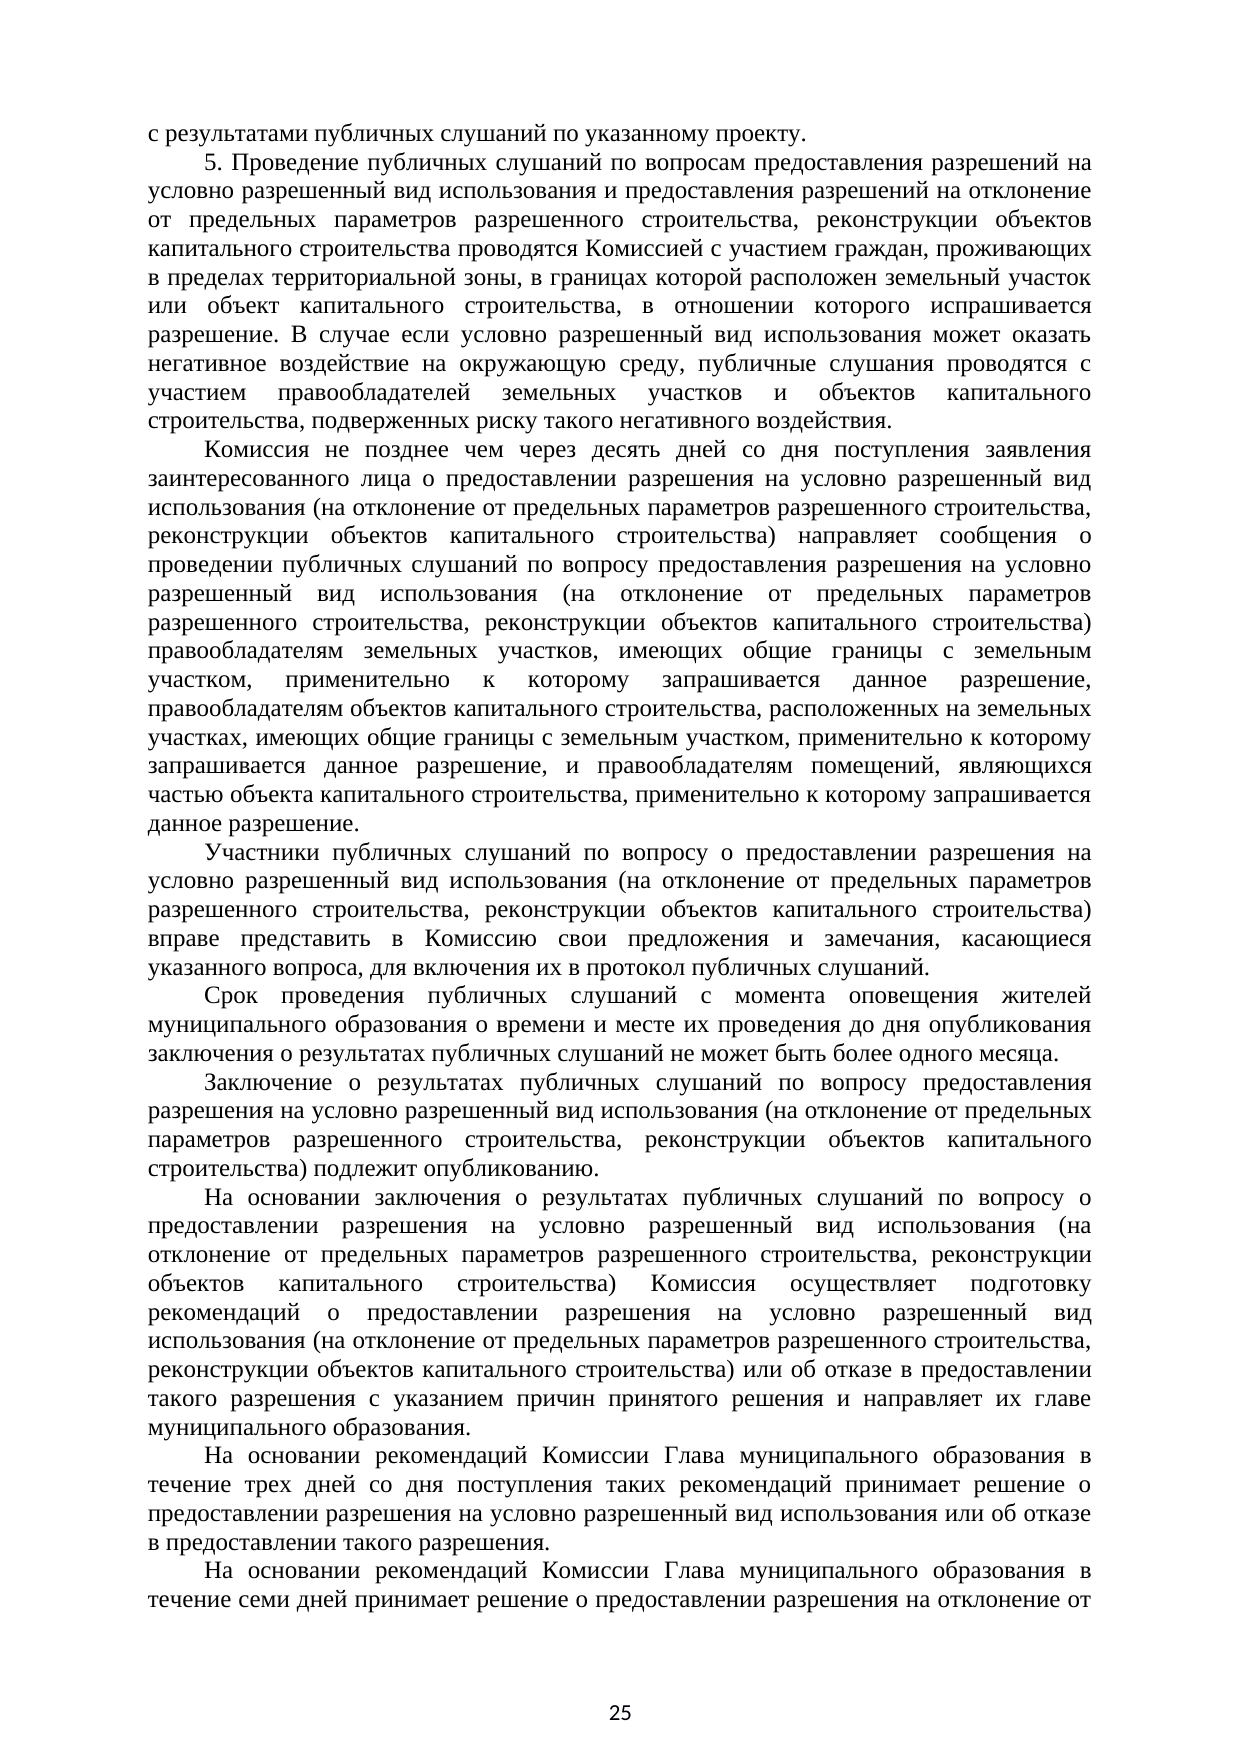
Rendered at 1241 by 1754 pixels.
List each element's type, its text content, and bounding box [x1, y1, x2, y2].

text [148, 118, 1092, 147]
text На основании рекомендаций Комиссии Глава муниципального образования в течение трех дней со дня поступления таких рекомендаций принимает решение о предоставлении разрешения на условно разрешенный вид использования или об отказе в предоставлении такого разрешения. [148, 1441, 1092, 1556]
text Участники публичных слушаний по вопросу о предоставлении разрешения на условно разрешенный вид использования (на отклонение от предельных параметров разрешенного строительства, реконструкции объектов капитального строительства) вправе представить в Комиссию свои предложения и замечания, касающиеся указанного вопроса, для включения их в протокол публичных слушаний. [148, 837, 1092, 981]
text Срок проведения публичных слушаний с момента оповещения жителей муниципального образования о времени и месте их проведения до дня опубликования заключения о результатах публичных слушаний не может быть более одного месяца. [148, 981, 1092, 1067]
text 5. Проведение публичных слушаний по вопросам предоставления разрешений на условно разрешенный вид использования и предоставления разрешений на отклонение от предельных параметров разрешенного строительства, реконструкции объектов капитального строительства проводятся Комиссией с участием граждан, проживающих в пределах территориальной зоны, в границах которой расположен земельный участок или объект капитального строительства, в отношении которого испрашивается разрешение. В случае если условно разрешенный вид использования может оказать негативное воздействие на окружающую среду, публичные слушания проводятся с участием правообладателей земельных участков и объектов капитального строительства, подверженных риску такого негативного воздействия. [148, 147, 1092, 434]
text Комиссия не позднее чем через десять дней со дня поступления заявления заинтересованного лица о предоставлении разрешения на условно разрешенный вид использования (на отклонение от предельных параметров разрешенного строительства, реконструкции объектов капитального строительства) направляет сообщения о проведении публичных слушаний по вопросу предоставления разрешения на условно разрешенный вид использования (на отклонение от предельных параметров разрешенного строительства, реконструкции объектов капитального строительства) правообладателям земельных участков, имеющих общие границы с земельным участком, применительно к которому запрашивается данное разрешение, правообладателям объектов капитального строительства, расположенных на земельных участках, имеющих общие границы с земельным участком, применительно к которому запрашивается данное разрешение, и правообладателям помещений, являющихся частью объекта капитального строительства, применительно к которому запрашивается данное разрешение. [148, 434, 1092, 837]
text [148, 1556, 1092, 1613]
text Заключение о результатах публичных слушаний по вопросу предоставления разрешения на условно разрешенный вид использования (на отклонение от предельных параметров разрешенного строительства, реконструкции объектов капитального строительства) подлежит опубликованию. [148, 1067, 1092, 1182]
text На основании заключения о результатах публичных слушаний по вопросу о предоставлении разрешения на условно разрешенный вид использования (на отклонение от предельных параметров разрешенного строительства, реконструкции объектов капитального строительства) Комиссия осуществляет подготовку рекомендаций о предоставлении разрешения на условно разрешенный вид использования (на отклонение от предельных параметров разрешенного строительства, реконструкции объектов капитального строительства) или об отказе в предоставлении такого разрешения с указанием причин принятого решения и направляет их главе муниципального образования. [148, 1182, 1092, 1441]
